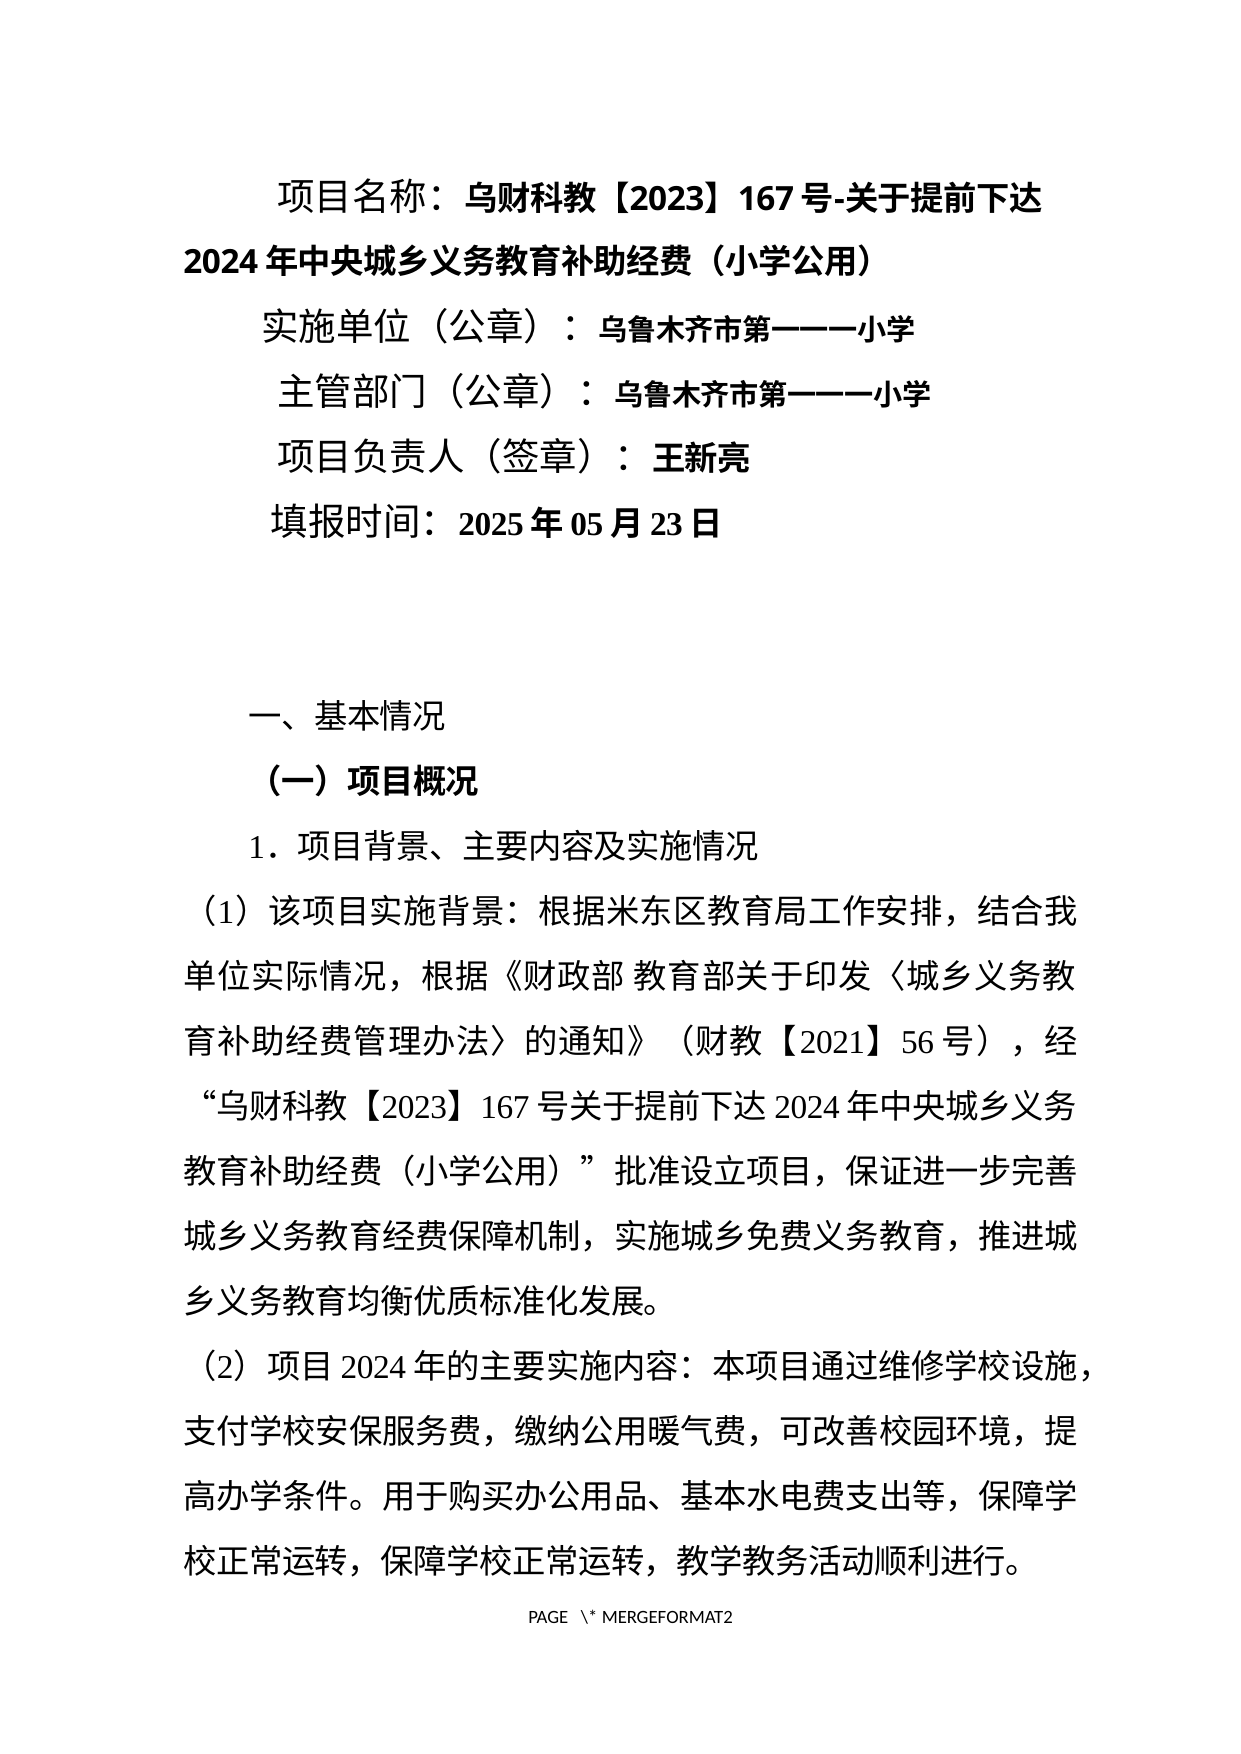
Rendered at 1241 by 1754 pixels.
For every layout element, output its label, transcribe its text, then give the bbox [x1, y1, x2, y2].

text 项目负责人（签章）：王新亮 [183, 422, 1078, 487]
text 填报时间：2025年05月23日 [211, 487, 1078, 552]
text 一、基本情况 [183, 682, 1078, 747]
text （一）项目概况 [183, 747, 1078, 812]
text 主管部门（公章）：乌鲁木齐市第一一一小学 [183, 357, 1078, 422]
text 项目名称：乌财科教【2023】167号-关于提前下达2024年中央城乡义务教育补助经费（小学公用） [183, 162, 1078, 292]
text 实施单位（公章）：乌鲁木齐市第一一一小学 [183, 292, 1078, 357]
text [183, 812, 1078, 1592]
